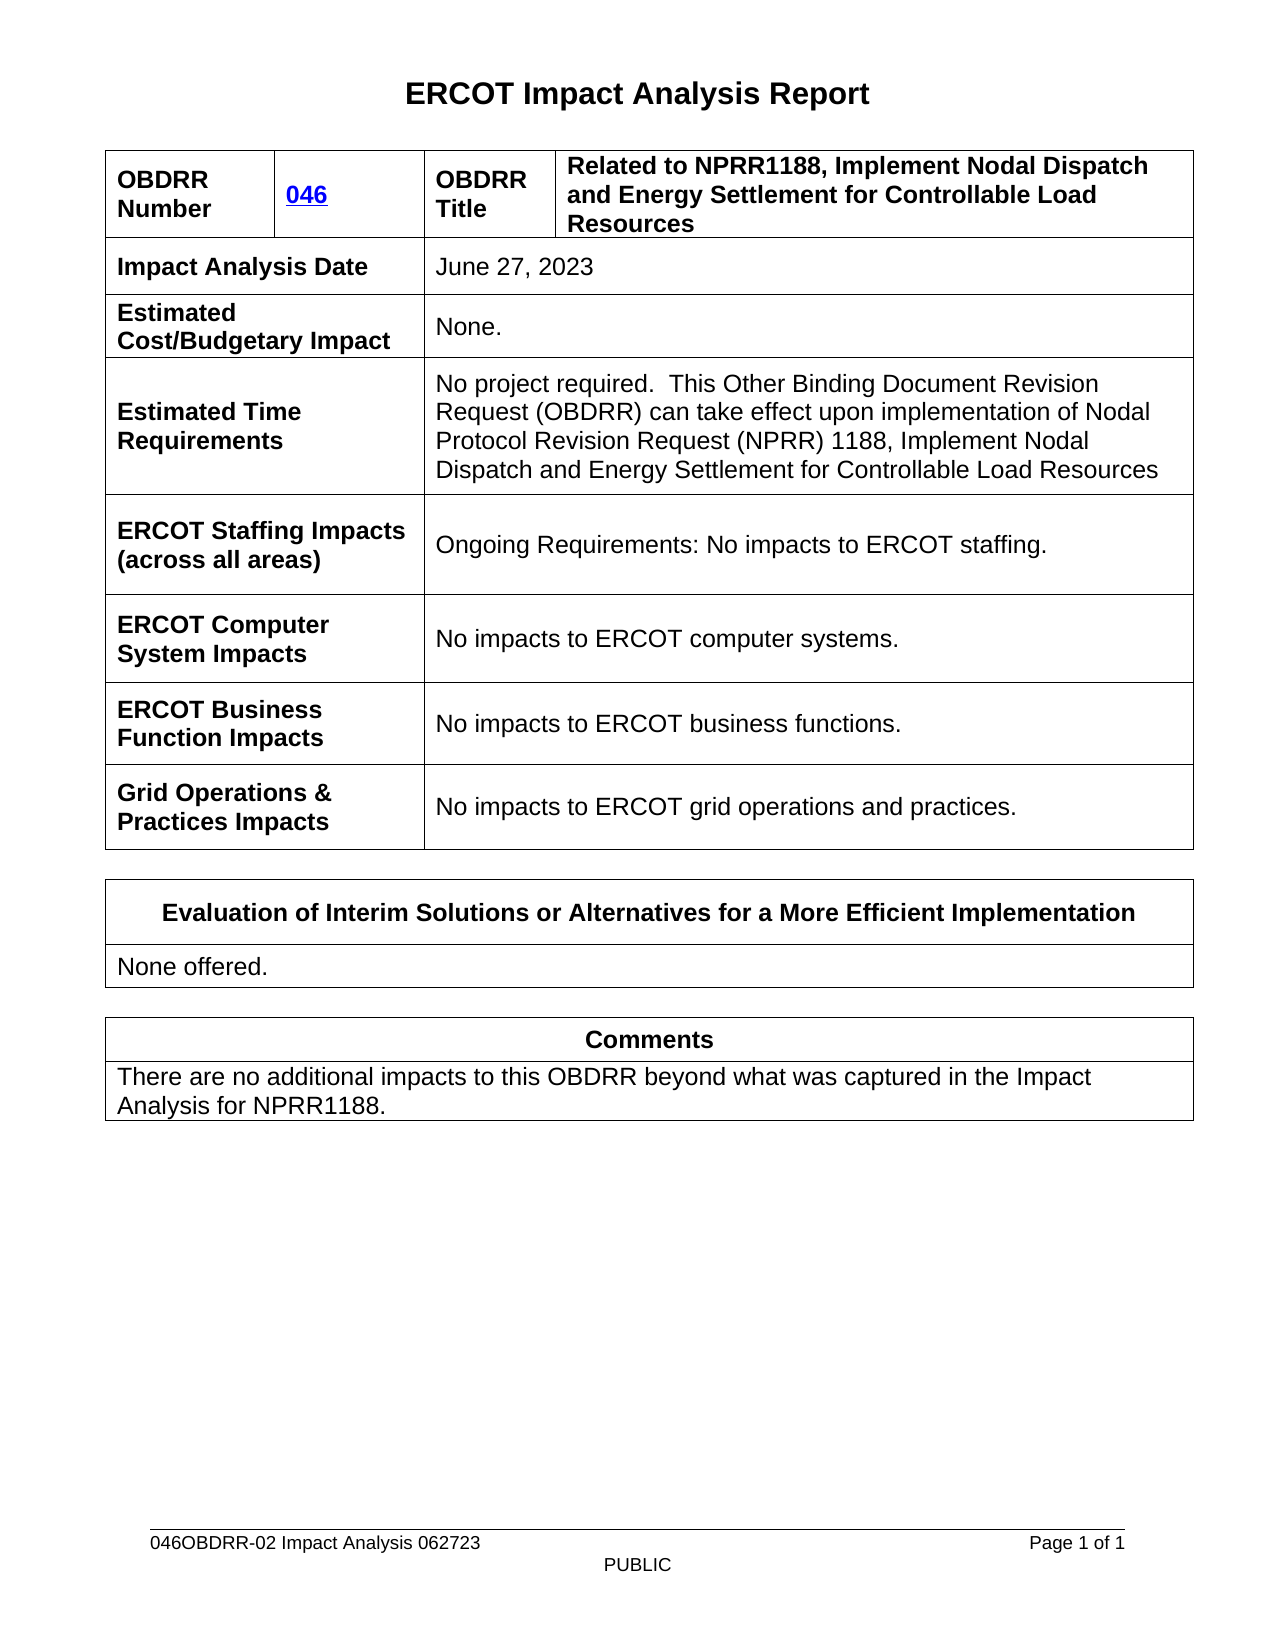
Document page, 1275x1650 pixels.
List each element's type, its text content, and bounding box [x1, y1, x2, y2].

table_cell ERCOT Computer System Impacts [106, 595, 424, 682]
table_header 046 [275, 151, 424, 237]
table_cell None offered. [106, 945, 1193, 987]
table_cell No impacts to ERCOT business functions. [425, 683, 1193, 764]
table_header OBDRR Title [425, 151, 555, 237]
table_header Evaluation of Interim Solutions or Alternatives for a More Efficient Implementation [106, 880, 1193, 944]
table_cell Ongoing Requirements: No impacts to ERCOT staffing. [425, 495, 1193, 594]
table_cell There are no additional impacts to this OBDRR beyond what was captured in the Impact Analysis for NPRR1188. [106, 1062, 1193, 1119]
table_cell Grid Operations & Practices Impacts [106, 765, 424, 849]
table_header Comments [106, 1018, 1193, 1061]
table_cell No project required. This Other Binding Document Revision Request (OBDRR) can take effect upon implementation of Nodal Protocol Revision Request (NPRR) 1188, Implement Nodal Dispatch and Energy Settlement for Controllable Load Resources [425, 358, 1193, 494]
table_cell June 27, 2023 [425, 238, 1193, 294]
table_header OBDRR Number [106, 151, 274, 237]
table_cell Impact Analysis Date [106, 238, 424, 294]
table_cell No impacts to ERCOT computer systems. [425, 595, 1193, 682]
table_cell ERCOT Staffing Impacts (across all areas) [106, 495, 424, 594]
table_cell Estimated Time Requirements [106, 358, 424, 494]
table_cell ERCOT Business Function Impacts [106, 683, 424, 764]
table_header Related to NPRR1188, Implement Nodal Dispatch and Energy Settlement for Controllable Load Resources [556, 151, 1193, 237]
table_cell Estimated Cost/Budgetary Impact [106, 295, 424, 357]
table_cell No impacts to ERCOT grid operations and practices. [425, 765, 1193, 849]
table_cell None. [425, 295, 1193, 357]
